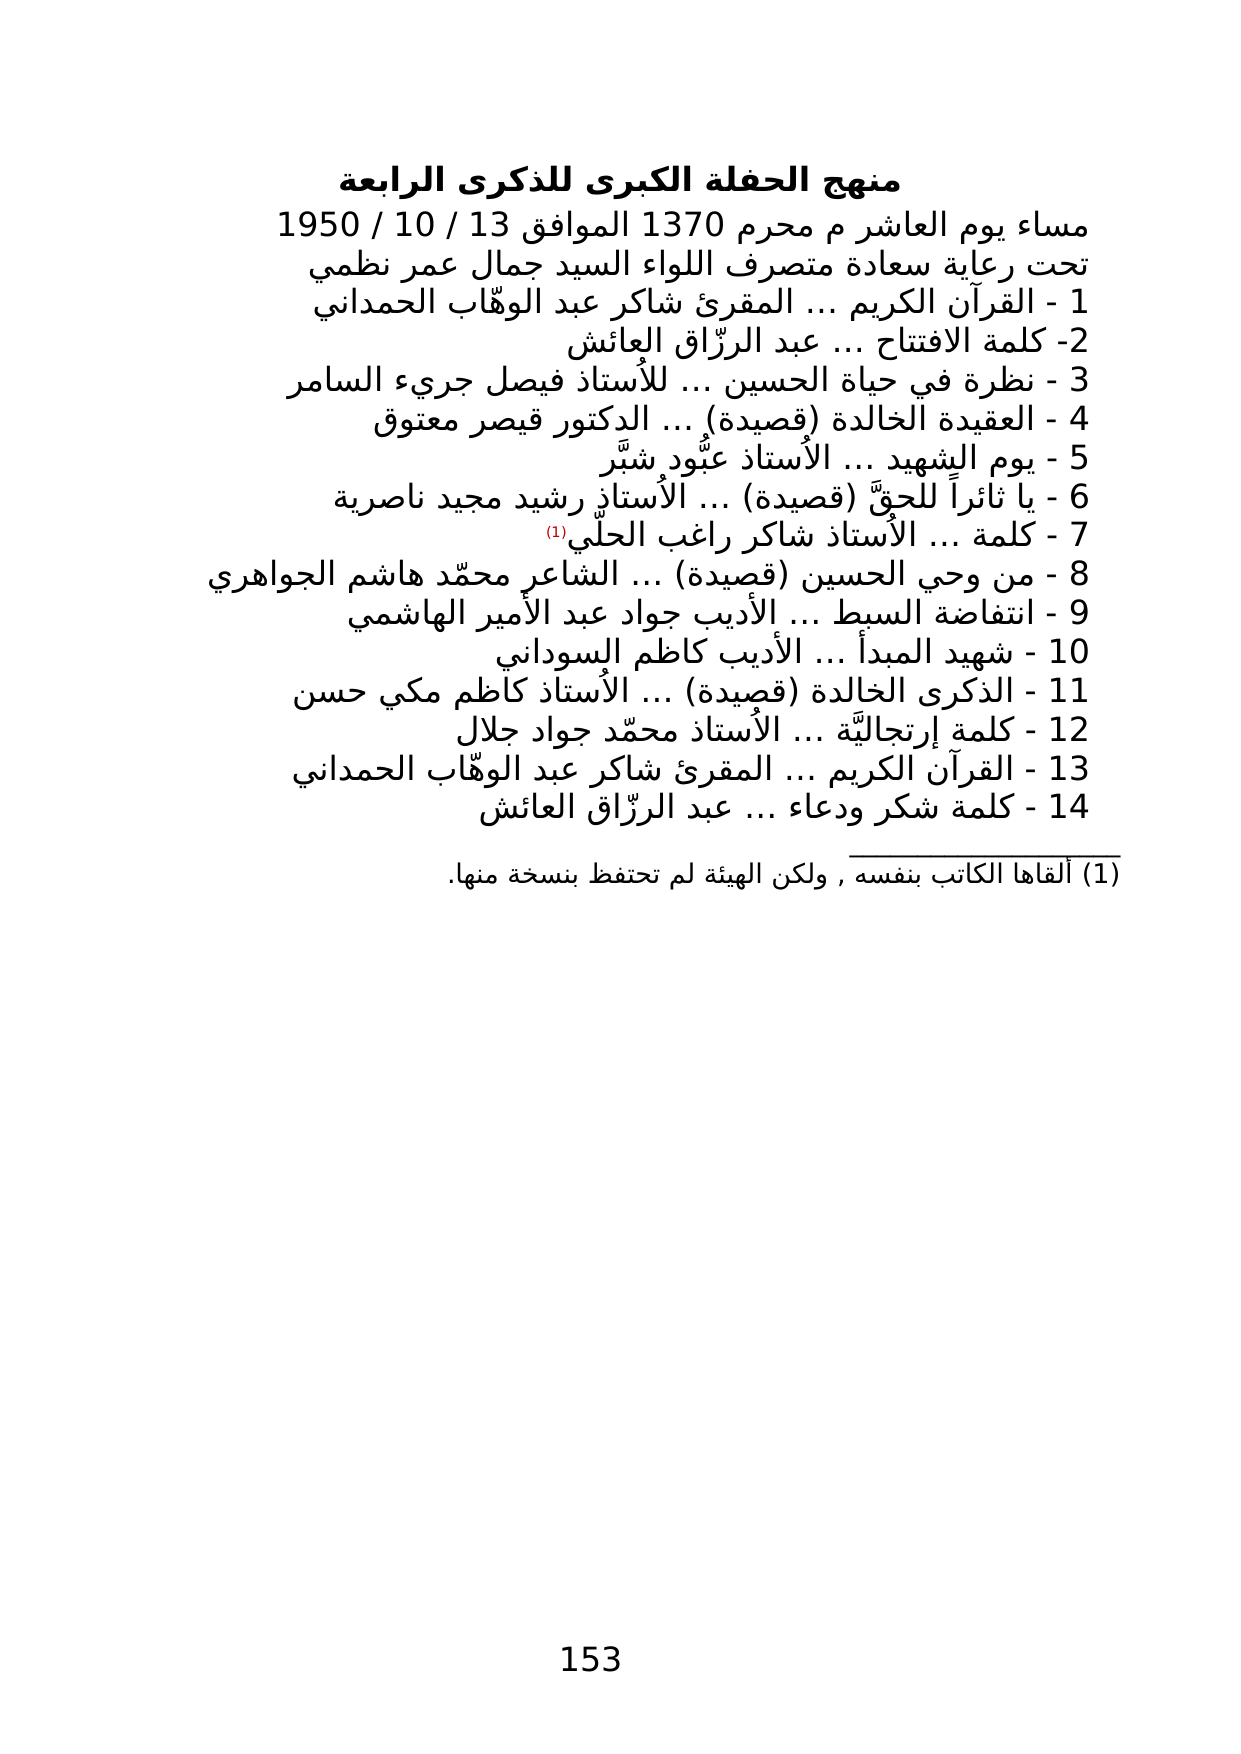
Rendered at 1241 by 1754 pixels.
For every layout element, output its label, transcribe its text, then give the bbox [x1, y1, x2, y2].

text 10 - شهيد المبدأ … الأديب كاظم السوداني [120, 632, 1120, 671]
text 1 - القرآن الكريم … المقرئ شاكر عبد الوهّاب الحمداني [120, 283, 1120, 322]
text ____________________ [120, 827, 1120, 858]
text 2- كلمة الافتتاح … عبد الرزّاق العائش [120, 322, 1120, 361]
text 7 - كلمة … الاُستاذ شاكر راغب الحلّي(1) [120, 516, 1120, 555]
text 13 - القرآن الكريم … المقرئ شاكر عبد الوهّاب الحمداني [120, 749, 1120, 788]
text 12 - كلمة إرتجاليَّة … الاُستاذ محمّد جواد جلال [120, 710, 1120, 749]
text 11 - الذكرى الخالدة (قصيدة) … الاُستاذ كاظم مكي حسن [120, 671, 1120, 710]
text 14 - كلمة شكر ودعاء … عبد الرزّاق العائش [120, 788, 1120, 827]
text منهج الحفلة الكبرى للذكرى الرابعة [120, 160, 1120, 199]
text 5 - يوم الشهيد … الاُستاذ عبُّود شبَّر [120, 438, 1120, 477]
text (1) ألقاها الكاتب بنفسه , ولكن الهيئة لم تحتفظ بنسخة منها. [120, 858, 1120, 890]
text 3 - نظرة في حياة الحسين … للاُستاذ فيصل جريء السامر [120, 361, 1120, 399]
text مساء يوم العاشر م محرم 1370 الموافق 13 / 10 / 1950 [120, 205, 1120, 244]
text 9 - انتفاضة السبط … الأديب جواد عبد الأمير الهاشمي [120, 594, 1120, 632]
text 4 - العقيدة الخالدة (قصيدة) … الدكتور قيصر معتوق [120, 399, 1120, 438]
text 8 - من وحي الحسين (قصيدة) … الشاعر محمّد هاشم الجواهري [120, 555, 1120, 594]
text تحت رعاية سعادة متصرف اللواء السيد جمال عمر نظمي [120, 244, 1120, 283]
text 6 - يا ثائراً للحقَّ (قصيدة) … الاُستاذ رشيد مجيد ناصرية [120, 477, 1120, 516]
